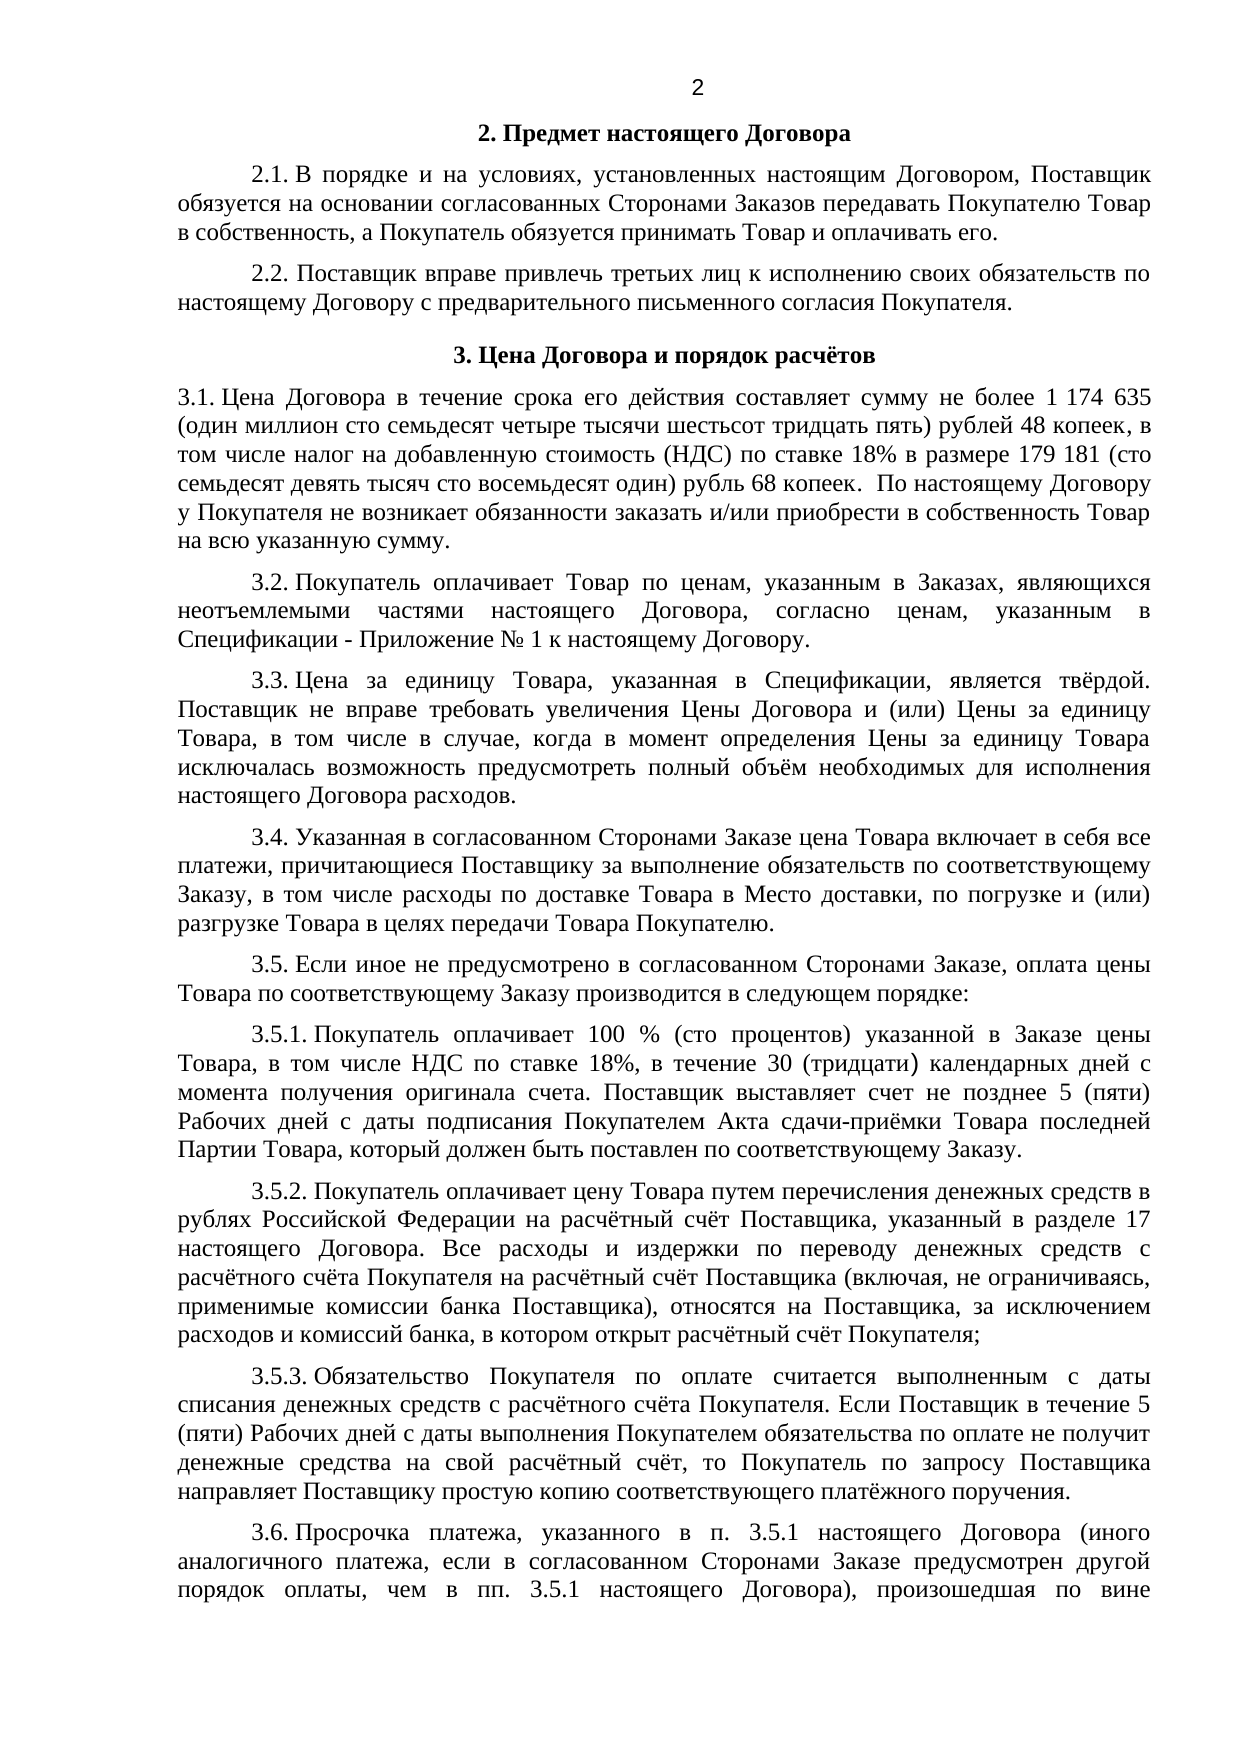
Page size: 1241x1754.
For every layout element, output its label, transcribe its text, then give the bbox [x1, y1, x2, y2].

list В порядке и на условиях, установленных настоящим Договором, Поставщик обязуется на основании согласованных Сторонами Заказов передавать Покупателю Товар в собственность, а Покупатель обязуется принимать Товар и оплачивать его. [177, 159, 1152, 246]
list Покупатель оплачивает Товар по ценам, указанным в Заказах, являющихся неотъемлемыми частями настоящего Договора, согласно ценам, указанным в Спецификации - Приложение № 1 к настоящему Договору. [177, 567, 1152, 653]
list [177, 1517, 1152, 1603]
list Обязательство Покупателя по оплате считается выполненным с даты списания денежных средств с расчётного счёта Покупателя. Если Поставщик в течение 5 (пяти) Рабочих дней с даты выполнения Покупателем обязательства по оплате не получит денежные средства на свой расчётный счёт, то Покупатель по запросу Поставщика направляет Поставщику простую копию соответствующего платёжного поручения. [177, 1361, 1152, 1504]
list Покупатель оплачивает цену Товара путем перечисления денежных средств в рублях Российской Федерации на расчётный счёт Поставщика, указанный в разделе 17 настоящего Договора. Все расходы и издержки по переводу денежных средств с расчётного счёта Покупателя на расчётный счёт Поставщика (включая, не ограничиваясь, применимые комиссии банка Поставщика), относятся на Поставщика, за исключением расходов и комиссий банка, в котором открыт расчётный счёт Покупателя; [177, 1176, 1152, 1348]
list Цена Договора и порядок расчётов [177, 341, 1152, 369]
text 2.2. Поставщик вправе привлечь третьих лиц к исполнению своих обязательств по настоящему Договору с предварительного письменного согласия Покупателя. [177, 258, 1152, 316]
list Покупатель оплачивает 100 % (сто процентов) указанной в Заказе цены Товара, в том числе НДС по ставке 18%, в течение 30 (тридцати) календарных дней с момента получения оригинала счета. Поставщик выставляет счет не позднее 5 (пяти) Рабочих дней с даты подписания Покупателем Акта сдачи-приёмки Товара последней Партии Товара, который должен быть поставлен по соответствующему Заказу. [177, 1019, 1152, 1163]
list Цена за единицу Товара, указанная в Спецификации, является твёрдой. Поставщик не вправе требовать увеличения Цены Договора и (или) Цены за единицу Товара, в том числе в случае, когда в момент определения Цены за единицу Товара исключалась возможность предусмотреть полный объём необходимых для исполнения настоящего Договора расходов. [177, 666, 1152, 809]
list Указанная в согласованном Сторонами Заказе цена Товара включает в себя все платежи, причитающиеся Поставщику за выполнение обязательств по соответствующему Заказу, в том числе расходы по доставке Товара в Место доставки, по погрузке и (или) разгрузке Товара в целях передачи Товара Покупателю. [177, 822, 1152, 937]
list Цена Договора в течение срока его действия составляет сумму не более 1 174 635 (один миллион сто семьдесят четыре тысячи шестьсот тридцать пять) рублей 48 копеек, в том числе налог на добавленную стоимость (НДС) по ставке 18% в размере 179 181 (сто семьдесят девять тысяч сто восемьдесят один) рубль 68 копеек. По настоящему Договору у Покупателя не возникает обязанности заказать и/или приобрести в собственность Товар на всю указанную сумму. [177, 382, 1152, 554]
list Предмет настоящего Договора [177, 118, 1152, 147]
list Если иное не предусмотрено в согласованном Сторонами Заказе, оплата цены Товара по соответствующему Заказу производится в следующем порядке: [177, 949, 1152, 1007]
